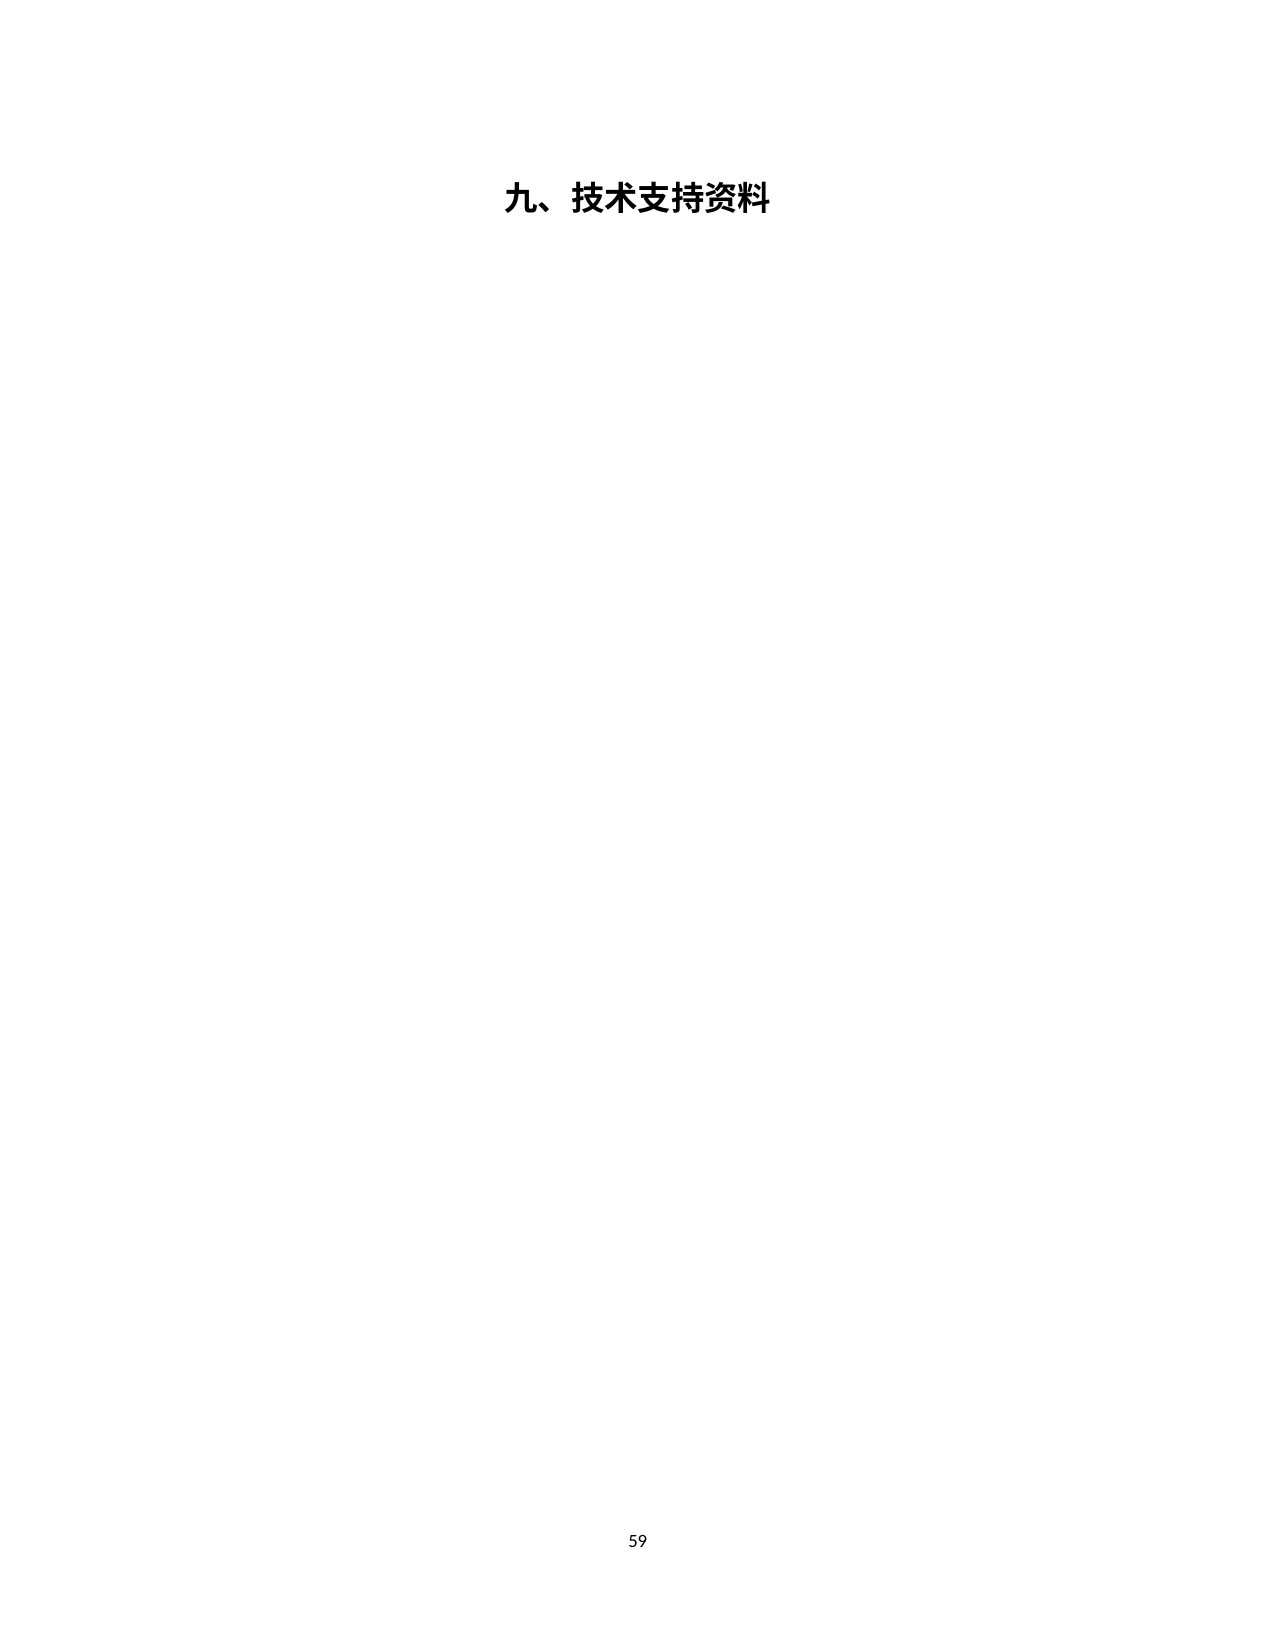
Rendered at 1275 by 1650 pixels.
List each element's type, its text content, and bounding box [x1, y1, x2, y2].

subtitle 九、技术支持资料 [187, 177, 1087, 219]
